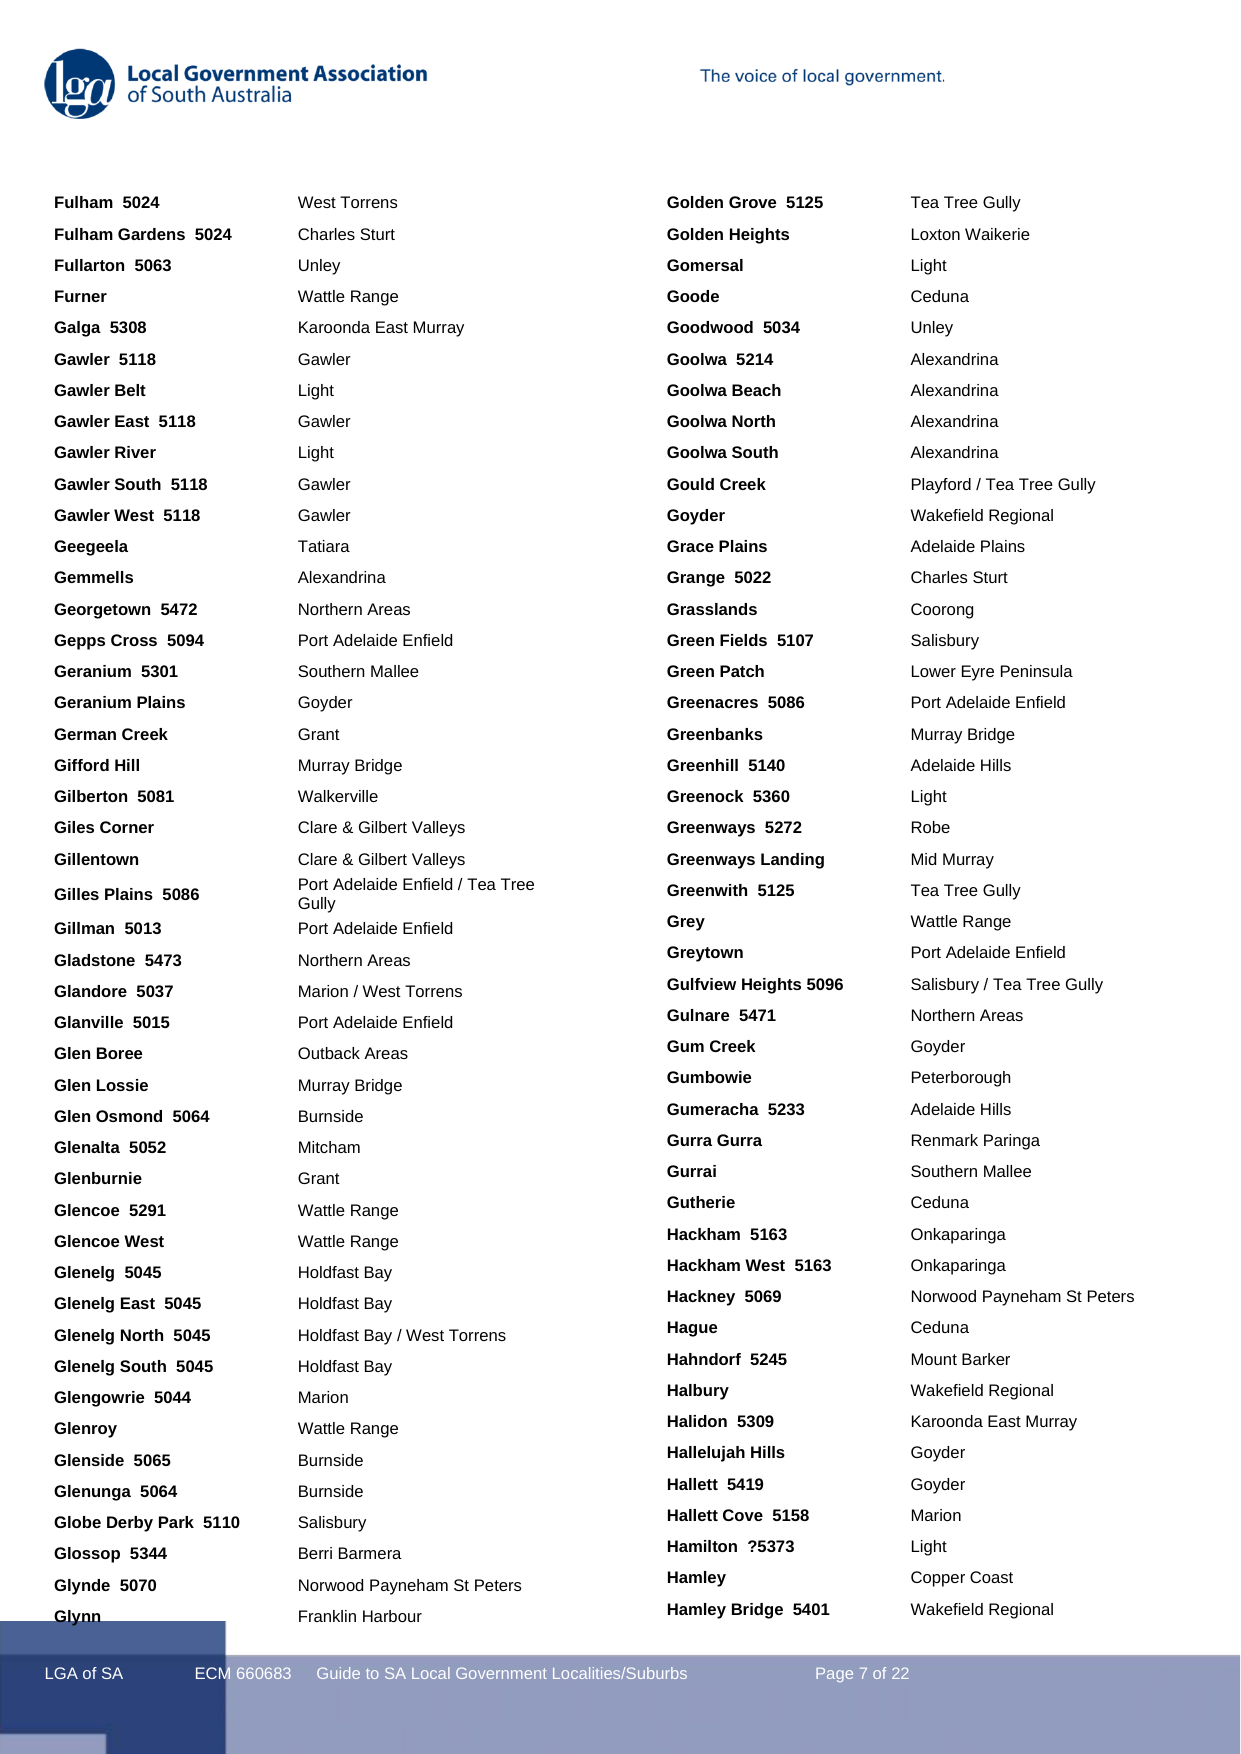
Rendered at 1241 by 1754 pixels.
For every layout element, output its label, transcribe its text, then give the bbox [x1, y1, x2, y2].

table_cell Grant [286, 1163, 576, 1194]
table_cell Norwood Payneham St Peters [286, 1569, 576, 1601]
table_cell Alexandrina [899, 344, 1188, 375]
table_cell Galga 5308 [43, 312, 286, 343]
table_cell Mitcham [286, 1132, 576, 1163]
table_cell Hamley [655, 1562, 899, 1593]
table_cell Port Adelaide Enfield [286, 625, 576, 656]
table_cell Gurrai [655, 1156, 899, 1187]
table_cell Gilles Plains 5086 [43, 875, 286, 913]
table_cell Gemmells [43, 562, 286, 593]
table_cell Hackney 5069 [655, 1281, 899, 1312]
table_cell Gilberton 5081 [43, 781, 286, 812]
table_cell Gawler [286, 406, 576, 437]
picture [690, 42, 945, 130]
table_cell Fulham Gardens 5024 [43, 219, 286, 250]
table_cell Mount Barker [899, 1344, 1188, 1375]
table_cell Wattle Range [286, 1194, 576, 1226]
table_cell Geranium Plains [43, 687, 286, 718]
table_cell Port Adelaide Enfield [286, 913, 576, 944]
table_cell Playford / Tea Tree Gully [899, 469, 1188, 500]
table_cell Salisbury [899, 625, 1188, 656]
table_cell Geegeela [43, 531, 286, 562]
table_cell Port Adelaide Enfield [899, 687, 1188, 718]
table_cell Gepps Cross 5094 [43, 625, 286, 656]
table_cell Goolwa Beach [655, 375, 899, 406]
table_cell Green Patch [655, 656, 899, 687]
table_cell Furner [43, 281, 286, 312]
table_cell Burnside [286, 1444, 576, 1476]
picture [0, 1621, 1241, 1754]
table_cell Ceduna [899, 1312, 1188, 1343]
table_cell Goyder [655, 500, 899, 531]
table_cell Grey [655, 906, 899, 937]
table_cell Gawler Belt [43, 375, 286, 406]
table_cell Charles Sturt [899, 562, 1188, 593]
table_cell Glenroy [43, 1413, 286, 1444]
table_cell Glandore 5037 [43, 976, 286, 1007]
table_cell Hackham 5163 [655, 1219, 899, 1250]
table_cell Glenelg South 5045 [43, 1351, 286, 1382]
table_cell Glynde 5070 [43, 1569, 286, 1601]
table_cell Unley [286, 250, 576, 281]
table_cell Coorong [899, 594, 1188, 625]
table_cell Giles Corner [43, 812, 286, 843]
table_cell Hallelujah Hills [655, 1437, 899, 1468]
table_cell Murray Bridge [286, 1069, 576, 1101]
table_cell Port Adelaide Enfield / Tea Tree Gully [286, 875, 576, 913]
table_cell Wakefield Regional [899, 1375, 1188, 1406]
table_cell Burnside [286, 1476, 576, 1507]
table_cell Goyder [899, 1437, 1188, 1468]
table_cell Glen Osmond 5064 [43, 1101, 286, 1132]
table_cell Clare & Gilbert Valleys [286, 812, 576, 843]
table_cell Marion [286, 1382, 576, 1413]
table_cell Hague [655, 1312, 899, 1343]
table_cell Marion / West Torrens [286, 976, 576, 1007]
table_cell Greytown [655, 937, 899, 968]
table_cell Glynn [43, 1601, 286, 1632]
table_cell Gumbowie [655, 1062, 899, 1093]
table_cell Hamley Bridge 5401 [655, 1594, 899, 1625]
table_cell Gawler [286, 500, 576, 531]
table_cell Burnside [286, 1101, 576, 1132]
table_cell Golden Heights [655, 219, 899, 250]
table_cell Norwood Payneham St Peters [899, 1281, 1188, 1312]
table_cell Gomersal [655, 250, 899, 281]
table_cell Gillentown [43, 844, 286, 875]
table_cell Adelaide Plains [899, 531, 1188, 562]
table_cell Gawler 5118 [43, 344, 286, 375]
table_cell Glen Lossie [43, 1069, 286, 1101]
table_cell Alexandrina [899, 375, 1188, 406]
table_cell Gawler East 5118 [43, 406, 286, 437]
table_cell Geranium 5301 [43, 656, 286, 687]
table_cell Holdfast Bay / West Torrens [286, 1319, 576, 1351]
table_cell Greenhill 5140 [655, 750, 899, 781]
table_cell Franklin Harbour [286, 1601, 576, 1632]
table_cell Loxton Waikerie [899, 219, 1188, 250]
table_cell Gawler [286, 344, 576, 375]
table_cell Halbury [655, 1375, 899, 1406]
table_cell Georgetown 5472 [43, 594, 286, 625]
table_cell Southern Mallee [899, 1156, 1188, 1187]
table_cell Alexandrina [899, 437, 1188, 468]
table_cell Gumeracha 5233 [655, 1094, 899, 1125]
table_cell Greenwith 5125 [655, 875, 899, 906]
table_cell Gillman 5013 [43, 913, 286, 944]
table_cell Gutherie [655, 1187, 899, 1218]
picture [44, 42, 433, 130]
table_cell Glencoe 5291 [43, 1194, 286, 1226]
table_cell Northern Areas [286, 944, 576, 976]
table_cell Wakefield Regional [899, 500, 1188, 531]
table_cell Glenunga 5064 [43, 1476, 286, 1507]
table_cell Wattle Range [286, 1413, 576, 1444]
table_cell Gifford Hill [43, 750, 286, 781]
table_cell Ceduna [899, 1187, 1188, 1218]
table_cell Glenside 5065 [43, 1444, 286, 1476]
table_cell Grasslands [655, 594, 899, 625]
table_cell Holdfast Bay [286, 1288, 576, 1319]
table_cell Gulfview Heights 5096 [655, 969, 899, 1000]
table_cell Light [286, 437, 576, 468]
table_cell Onkaparinga [899, 1250, 1188, 1281]
table_cell Adelaide Hills [899, 1094, 1188, 1125]
table_cell Goyder [286, 687, 576, 718]
table_cell Goolwa North [655, 406, 899, 437]
table_cell Holdfast Bay [286, 1351, 576, 1382]
table_cell Glengowrie 5044 [43, 1382, 286, 1413]
table_cell Tea Tree Gully [899, 875, 1188, 906]
table_cell Greenock 5360 [655, 781, 899, 812]
table_cell Goolwa South [655, 437, 899, 468]
table_cell Holdfast Bay [286, 1257, 576, 1288]
table_cell Karoonda East Murray [286, 312, 576, 343]
table_cell Copper Coast [899, 1562, 1188, 1593]
table_cell Charles Sturt [286, 219, 576, 250]
table_cell Alexandrina [899, 406, 1188, 437]
table_cell Globe Derby Park 5110 [43, 1507, 286, 1538]
table_cell Gum Creek [655, 1031, 899, 1062]
table_cell Port Adelaide Enfield [286, 1007, 576, 1038]
table_cell Goode [655, 281, 899, 312]
table_cell Robe [899, 812, 1188, 843]
table_cell Light [286, 375, 576, 406]
table_cell Gould Creek [655, 469, 899, 500]
table_cell Greenacres 5086 [655, 687, 899, 718]
table_cell Unley [899, 312, 1188, 343]
table_cell Ceduna [899, 281, 1188, 312]
table_cell Gladstone 5473 [43, 944, 286, 976]
table_cell Gawler River [43, 437, 286, 468]
table_cell Light [899, 781, 1188, 812]
table_cell Wakefield Regional [899, 1594, 1188, 1625]
table_cell German Creek [43, 719, 286, 750]
table_cell Clare & Gilbert Valleys [286, 844, 576, 875]
table_cell Greenways Landing [655, 844, 899, 875]
table_cell Green Fields 5107 [655, 625, 899, 656]
table_cell Salisbury / Tea Tree Gully [899, 969, 1188, 1000]
table_cell Gawler [286, 469, 576, 500]
table_cell Grant [286, 719, 576, 750]
table_cell Southern Mallee [286, 656, 576, 687]
table_cell Golden Grove 5125 [655, 187, 899, 218]
table_cell Gurra Gurra [655, 1125, 899, 1156]
table_cell Goyder [899, 1469, 1188, 1500]
table_cell Glenelg 5045 [43, 1257, 286, 1288]
table_cell Karoonda East Murray [899, 1406, 1188, 1437]
table_cell Hallett 5419 [655, 1469, 899, 1500]
table_cell Goolwa 5214 [655, 344, 899, 375]
table_cell Glenalta 5052 [43, 1132, 286, 1163]
table_cell Light [899, 1531, 1188, 1562]
table_cell Salisbury [286, 1507, 576, 1538]
table_cell Adelaide Hills [899, 750, 1188, 781]
table_cell Fulham 5024 [43, 187, 286, 218]
table_cell Peterborough [899, 1062, 1188, 1093]
table_cell Glencoe West [43, 1226, 286, 1257]
table_cell Renmark Paringa [899, 1125, 1188, 1156]
table_cell Glen Boree [43, 1038, 286, 1069]
table_cell Wattle Range [286, 281, 576, 312]
table_cell Goodwood 5034 [655, 312, 899, 343]
table_cell Grace Plains [655, 531, 899, 562]
table_cell Wattle Range [286, 1226, 576, 1257]
table_cell Tatiara [286, 531, 576, 562]
table_cell Gulnare 5471 [655, 1000, 899, 1031]
table_cell Mid Murray [899, 844, 1188, 875]
table_cell Hamilton ?5373 [655, 1531, 899, 1562]
table_cell Tea Tree Gully [899, 187, 1188, 218]
table_cell Lower Eyre Peninsula [899, 656, 1188, 687]
table_cell Walkerville [286, 781, 576, 812]
table_cell Hahndorf 5245 [655, 1344, 899, 1375]
table_cell Glenelg East 5045 [43, 1288, 286, 1319]
table_cell Port Adelaide Enfield [899, 937, 1188, 968]
table_cell Greenbanks [655, 719, 899, 750]
table_cell Murray Bridge [286, 750, 576, 781]
table_cell Glenburnie [43, 1163, 286, 1194]
table_cell Gawler West 5118 [43, 500, 286, 531]
table_cell Alexandrina [286, 562, 576, 593]
table_cell Goyder [899, 1031, 1188, 1062]
table_cell Light [899, 250, 1188, 281]
table_cell West Torrens [286, 187, 576, 218]
table_cell Outback Areas [286, 1038, 576, 1069]
table_cell Glossop 5344 [43, 1538, 286, 1569]
table_cell Northern Areas [899, 1000, 1188, 1031]
table_cell Greenways 5272 [655, 812, 899, 843]
table_cell Gawler South 5118 [43, 469, 286, 500]
table_cell Onkaparinga [899, 1219, 1188, 1250]
table_cell Marion [899, 1500, 1188, 1531]
table_cell Hackham West 5163 [655, 1250, 899, 1281]
table_cell Glanville 5015 [43, 1007, 286, 1038]
table_cell Glenelg North 5045 [43, 1319, 286, 1351]
table_cell Northern Areas [286, 594, 576, 625]
table_cell Murray Bridge [899, 719, 1188, 750]
table_cell Grange 5022 [655, 562, 899, 593]
table_cell Wattle Range [899, 906, 1188, 937]
table_cell Fullarton 5063 [43, 250, 286, 281]
table_cell Berri Barmera [286, 1538, 576, 1569]
table_cell Halidon 5309 [655, 1406, 899, 1437]
table_cell Hallett Cove 5158 [655, 1500, 899, 1531]
